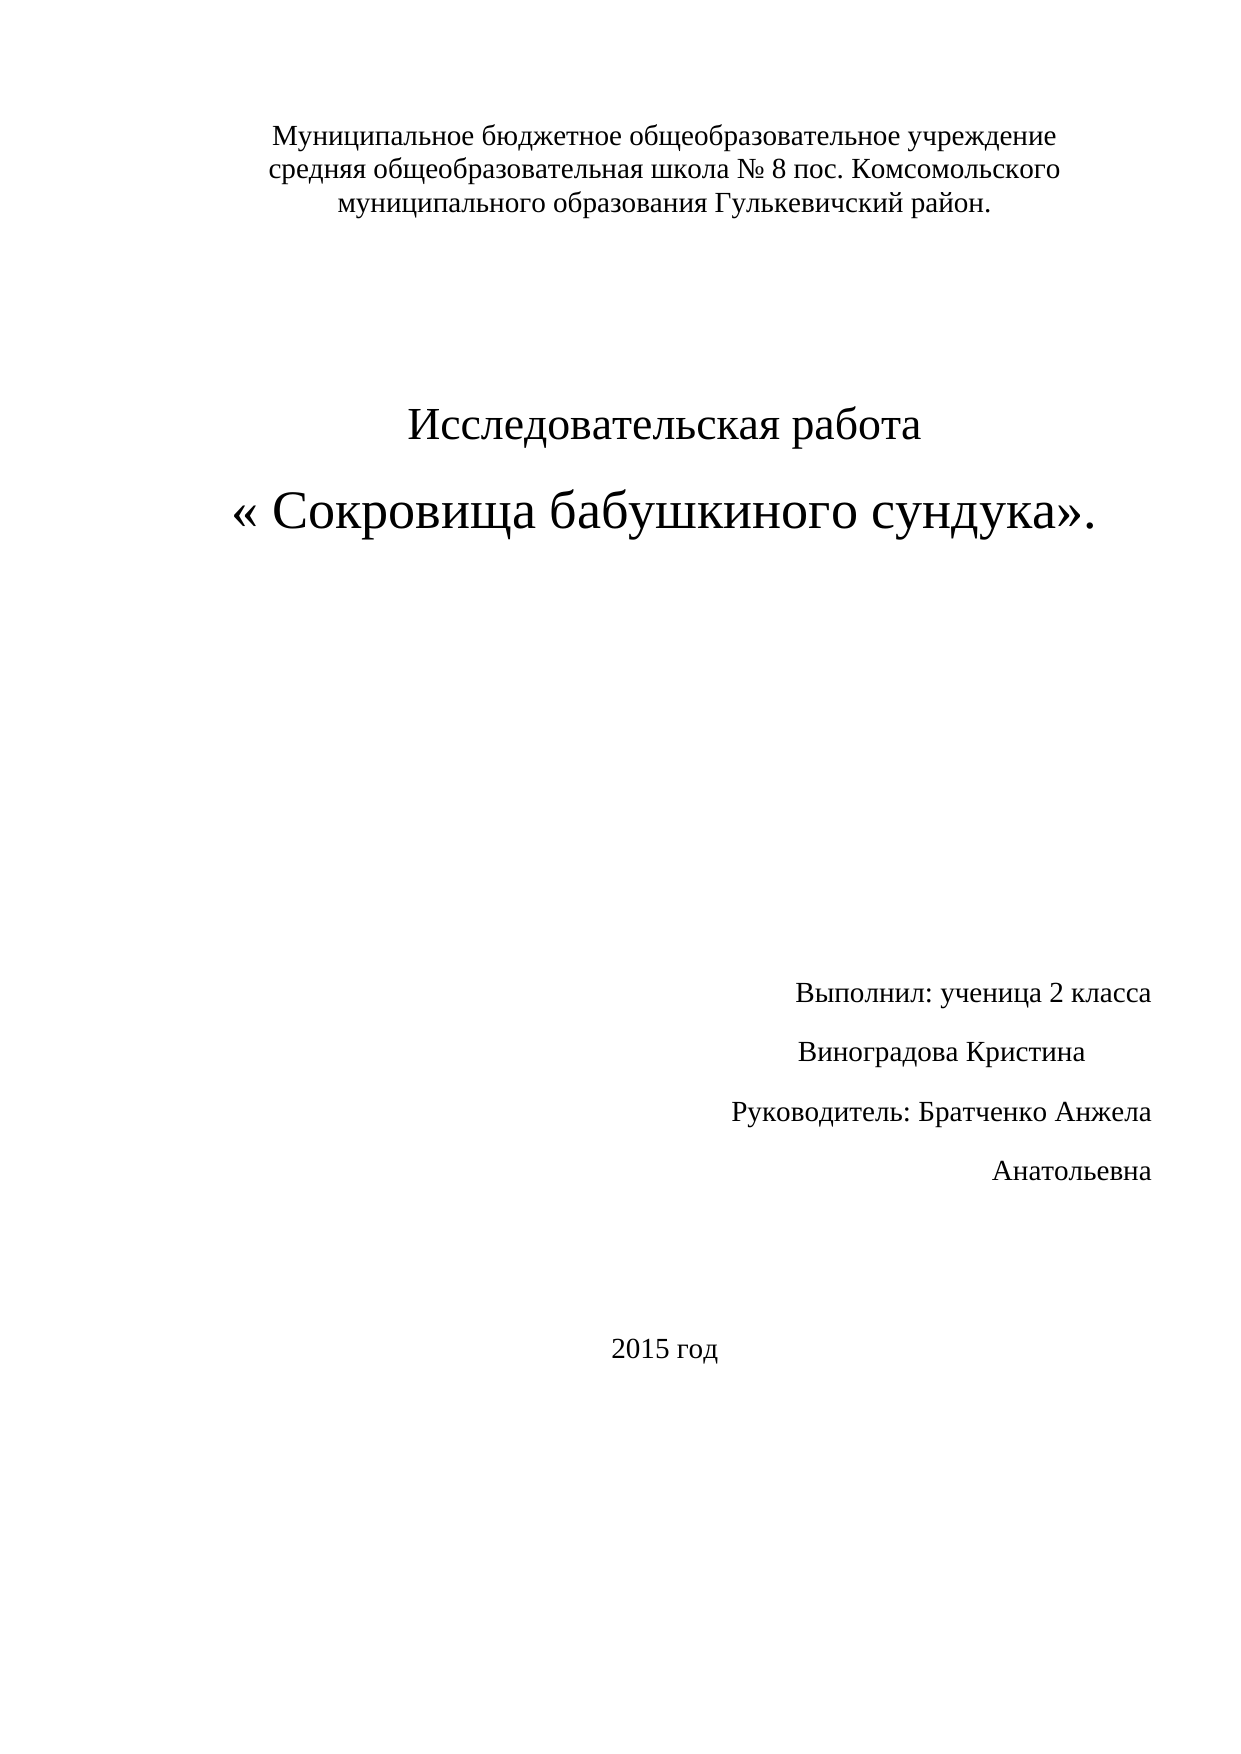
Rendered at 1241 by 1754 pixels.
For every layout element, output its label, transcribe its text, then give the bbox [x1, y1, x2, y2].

text Исследовательская работа [177, 397, 1152, 449]
text Выполнил: ученица 2 класса [177, 975, 1152, 1009]
text 2015 год [177, 1331, 1152, 1365]
text Анатольевна [177, 1153, 1152, 1187]
text Виноградова Кристина [177, 1034, 1152, 1068]
text средняя общеобразовательная школа № 8 пос. Комсомольского [177, 152, 1152, 185]
text Руководитель: Братченко Анжела [177, 1094, 1152, 1127]
text « Сокровища бабушкиного сундука». [177, 478, 1152, 541]
text муниципального образования Гулькевичский район. [177, 185, 1152, 219]
text Муниципальное бюджетное общеобразовательное учреждение [177, 118, 1152, 152]
